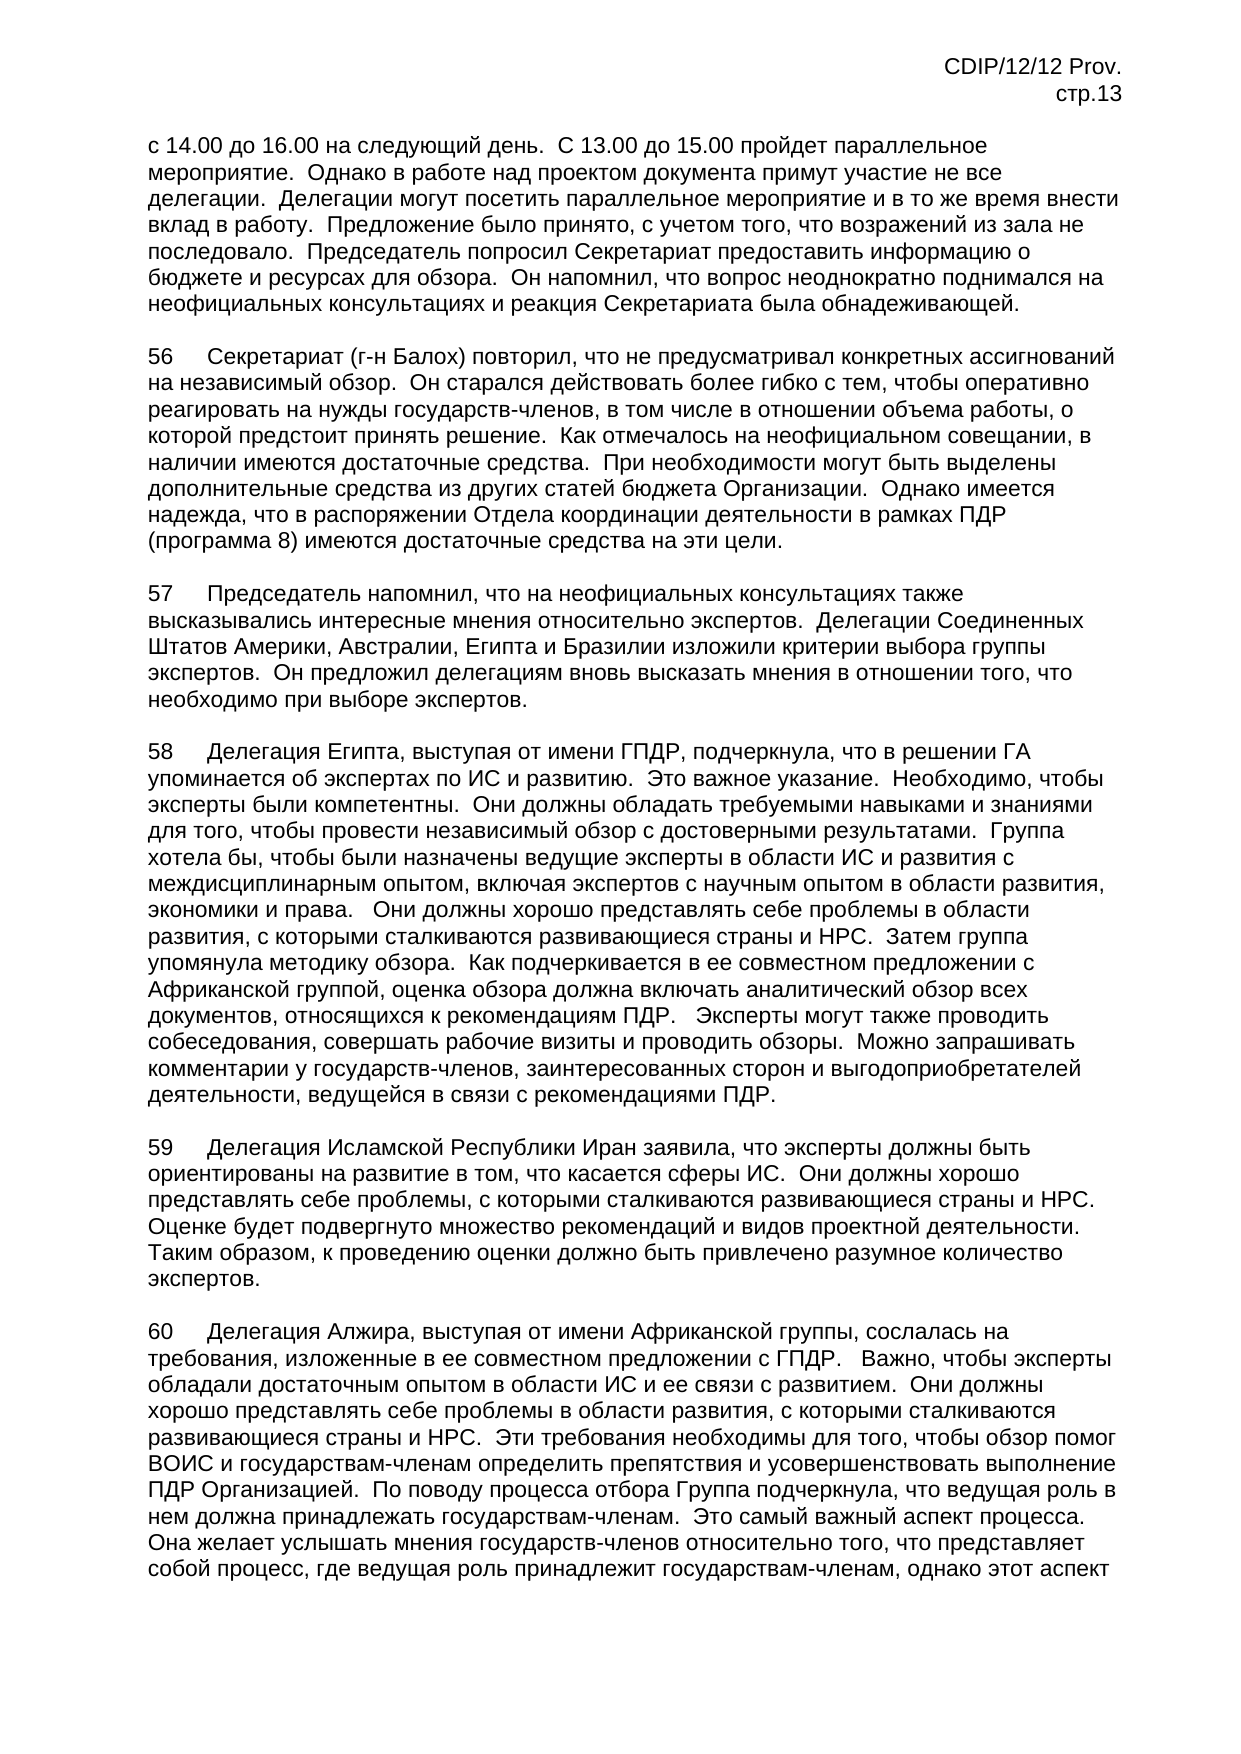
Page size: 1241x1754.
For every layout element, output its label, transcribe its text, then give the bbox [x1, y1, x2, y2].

text Делегация Египта, выступая от имени ГПДР, подчеркнула, что в решении ГА упоминается об экспертах по ИС и развитию. Это важное указание. Необходимо, чтобы эксперты были компетентны. Они должны обладать требуемыми навыками и знаниями для того, чтобы провести независимый обзор с достоверными результатами. Группа хотела бы, чтобы были назначены ведущие эксперты в области ИС и развития с междисциплинарным опытом, включая экспертов с научным опытом в области развития, экономики и права. Они должны хорошо представлять себе проблемы в области развития, с которыми сталкиваются развивающиеся страны и НРС. Затем группа упомянула методику обзора. Как подчеркивается в ее совместном предложении с Африканской группой, оценка обзора должна включать аналитический обзор всех документов, относящихся к рекомендациям ПДР. Эксперты могут также проводить собеседования, совершать рабочие визиты и проводить обзоры. Можно запрашивать комментарии у государств-членов, заинтересованных сторон и выгодоприобретателей деятельности, ведущейся в связи с рекомендациями ПДР. [148, 738, 1122, 1107]
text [148, 1318, 1122, 1582]
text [148, 132, 1122, 317]
text Секретариат (г-н Балох) повторил, что не предусматривал конкретных ассигнований на независимый обзор. Он старался действовать более гибко с тем, чтобы оперативно реагировать на нужды государств-членов, в том числе в отношении объема работы, о которой предстоит принять решение. Как отмечалось на неофициальном совещании, в наличии имеются достаточные средства. При необходимости могут быть выделены дополнительные средства из других статей бюджета Организации. Однако имеется надежда, что в распоряжении Отдела координации деятельности в рамках ПДР (программа 8) имеются достаточные средства на эти цели. [148, 343, 1122, 554]
text Делегация Исламской Республики Иран заявила, что эксперты должны быть ориентированы на развитие в том, что касается сферы ИС. Они должны хорошо представлять себе проблемы, с которыми сталкиваются развивающиеся страны и НРС. Оценке будет подвергнуто множество рекомендаций и видов проектной деятельности. Таким образом, к проведению оценки должно быть привлечено разумное количество экспертов. [148, 1134, 1122, 1292]
text Председатель напомнил, что на неофициальных консультациях также высказывались интересные мнения относительно экспертов. Делегации Соединенных Штатов Америки, Австралии, Египта и Бразилии изложили критерии выбора группы экспертов. Он предложил делегациям вновь высказать мнения в отношении того, что необходимо при выборе экспертов. [148, 580, 1122, 712]
